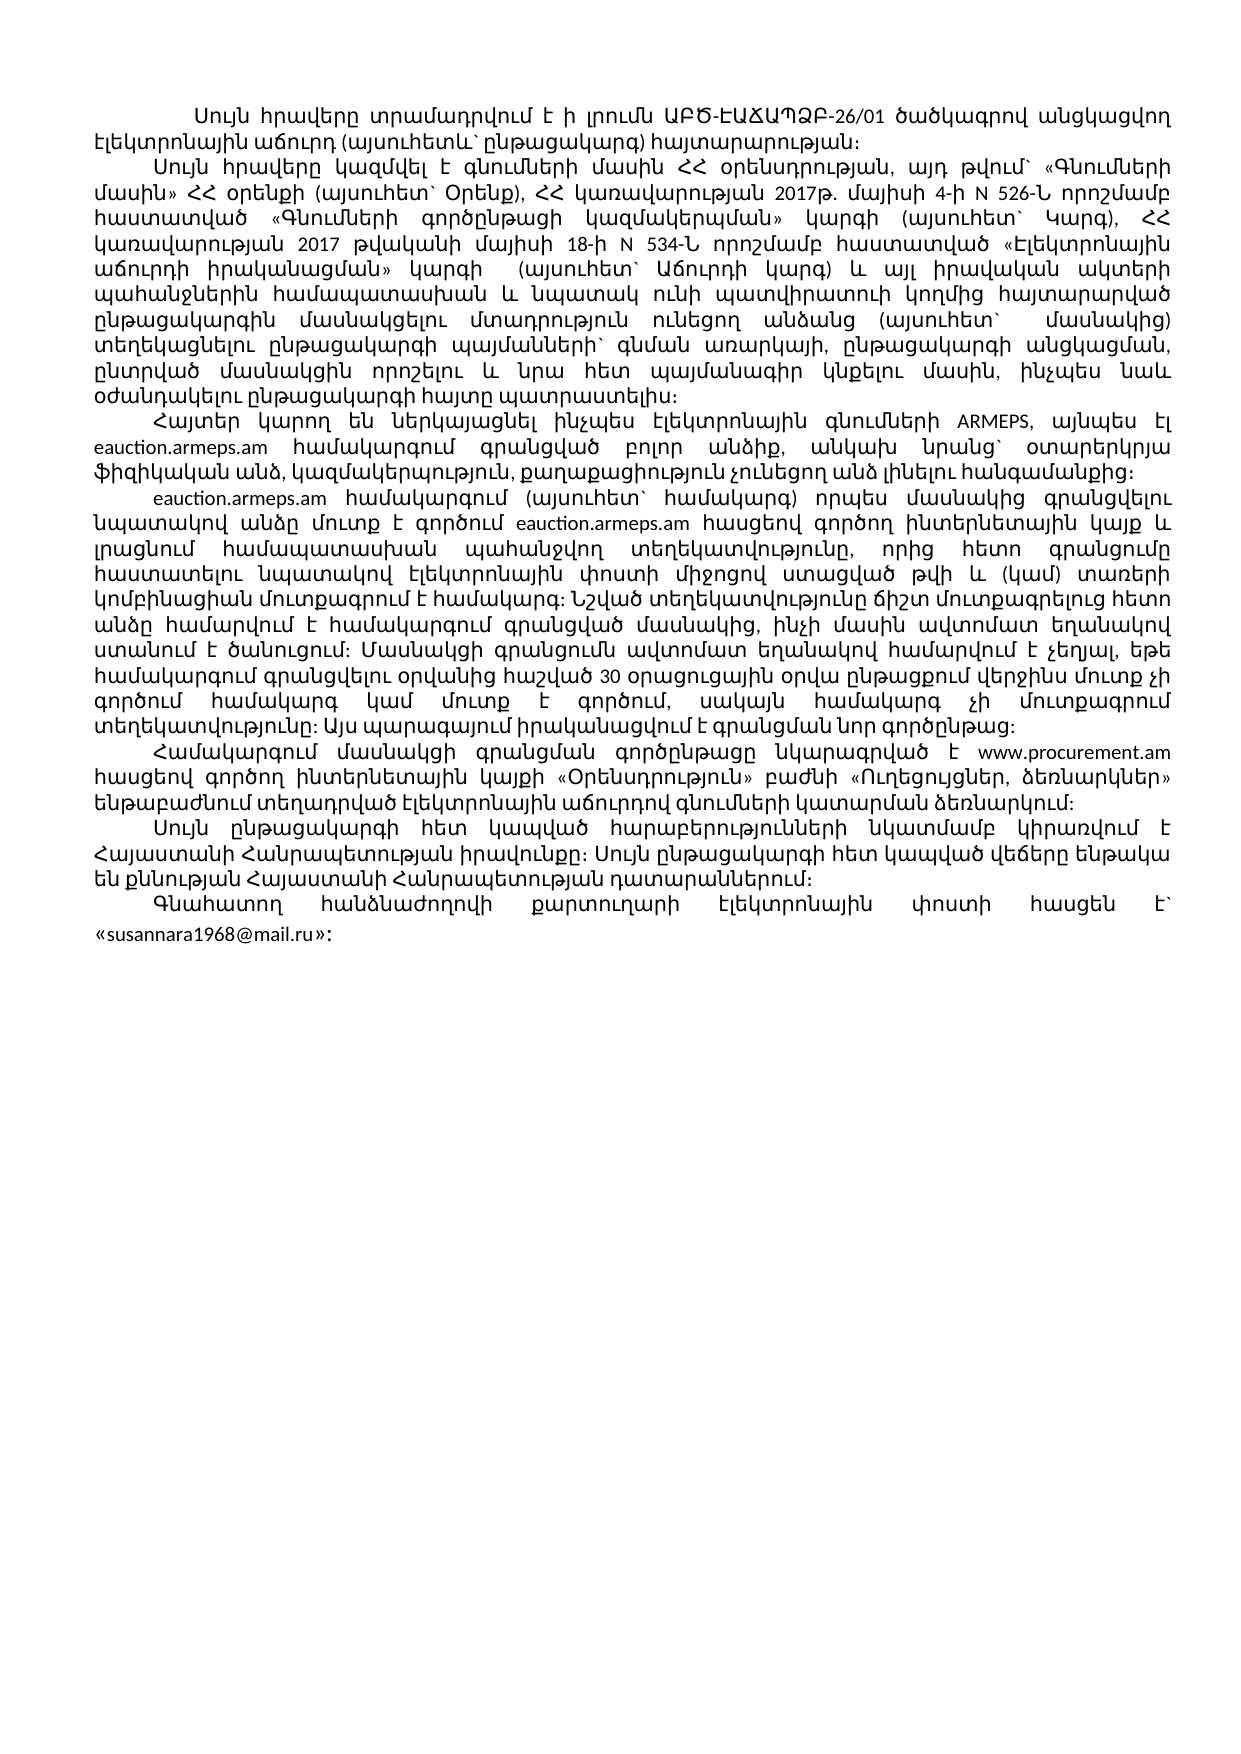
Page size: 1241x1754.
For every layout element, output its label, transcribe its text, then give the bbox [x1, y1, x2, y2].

text Սույն ընթացակարգի հետ կապված հարաբերությունների նկատմամբ կիրառվում է Հայաստանի Հանրապետության իրավունքը։ Սույն ընթացակարգի հետ կապված վեճերը ենթակա են քննության Հայաստանի Հանրապետության դատարաններում։ [94, 815, 1171, 892]
text Սույն հրավերը կազմվել է գնումների մասին ՀՀ օրենսդրության, այդ թվում` «Գնումների մասին» ՀՀ օրենքի (այսուհետ` Օրենք), ՀՀ կառավարության 2017թ. մայիսի 4-ի N 526-Ն որոշմամբ հաստատված «Գնումների գործընթացի կազմակերպման» կարգի (այսուհետ` Կարգ), ՀՀ կառավարության 2017 թվականի մայիսի 18-ի N 534-Ն որոշմամբ հաստատված «Էլեկտրոնային աճուրդի իրականացման» կարգի (այսուհետ` Աճուրդի կարգ) և այլ իրավական ակտերի պահանջներին համապատասխան և նպատակ ունի պատվիրատուի կողմից հայտարարված ընթացակարգին մասնակցելու մտադրություն ունեցող անձանց (այսուհետ` մասնակից) տեղեկացնելու ընթացակարգի պայմանների` գնման առարկայի, ընթացակարգի անցկացման, ընտրված մասնակցին որոշելու և նրա հետ պայմանագիր կնքելու մասին, ինչպես նաև օժանդակելու ընթացակարգի հայտը պատրաստելիս։ [94, 154, 1171, 409]
text Գնահատող հանձնաժողովի քարտուղարի էլեկտրոնային փոստի հասցեն է` «susannara1968@mail.ru»: [94, 892, 1171, 948]
text Հայտեր կարող են ներկայացնել ինչպես էլեկտրոնային գնումների ARMEPS, այնպես էլ eauction.armeps.am համակարգում գրանցված բոլոր անձիք, անկախ նրանց` օտարերկրյա ֆիզիկական անձ, կազմակերպություն, քաղաքացիություն չունեցող անձ լինելու հանգամանքից։ [94, 409, 1171, 485]
text eauction.armeps.am համակարգում (այսուհետ` համակարգ) որպես մասնակից գրանցվելու նպատակով անձը մուտք է գործում eauction.armeps.am հասցեով գործող ինտերնետային կայք և լրացնում համապատասխան պահանջվող տեղեկատվությունը, որից հետո գրանցումը հաստատելու նպատակով էլեկտրոնային փոստի միջոցով ստացված թվի և (կամ) տառերի կոմբինացիան մուտքագրում է համակարգ: Նշված տեղեկատվությունը ճիշտ մուտքագրելուց հետո անձը համարվում է համակարգում գրանցված մասնակից, ինչի մասին ավտոմատ եղանակով ստանում է ծանուցում: Մասնակցի գրանցումն ավտոմատ եղանակով համարվում է չեղյալ, եթե համակարգում գրանցվելու օրվանից հաշված 30 օրացուցային օրվա ընթացքում վերջինս մուտք չի գործում համակարգ կամ մուտք է գործում, սակայն համակարգ չի մուտքագրում տեղեկատվությունը: Այս պարագայում իրականացվում է գրանցման նոր գործընթաց: [94, 485, 1171, 739]
text Համակարգում մասնակցի գրանցման գործընթացը նկարագրված է www.procurement.am հասցեով գործող ինտերնետային կայքի «Օրենսդրություն» բաժնի «Ուղեցույցներ, ձեռնարկներ» ենթաբաժնում տեղադրված էլեկտրոնային աճուրդով գնումների կատարման ձեռնարկում: [94, 739, 1171, 815]
text Սույն հրավերը տրամադրվում է ի լրումն ԱԲԾ-ԷԱՃԱՊՁԲ-26/01 ծածկագրով անցկացվող էլեկտրոնային աճուրդ (այսուհետև` ընթացակարգ) հայտարարության։ [94, 104, 1171, 154]
